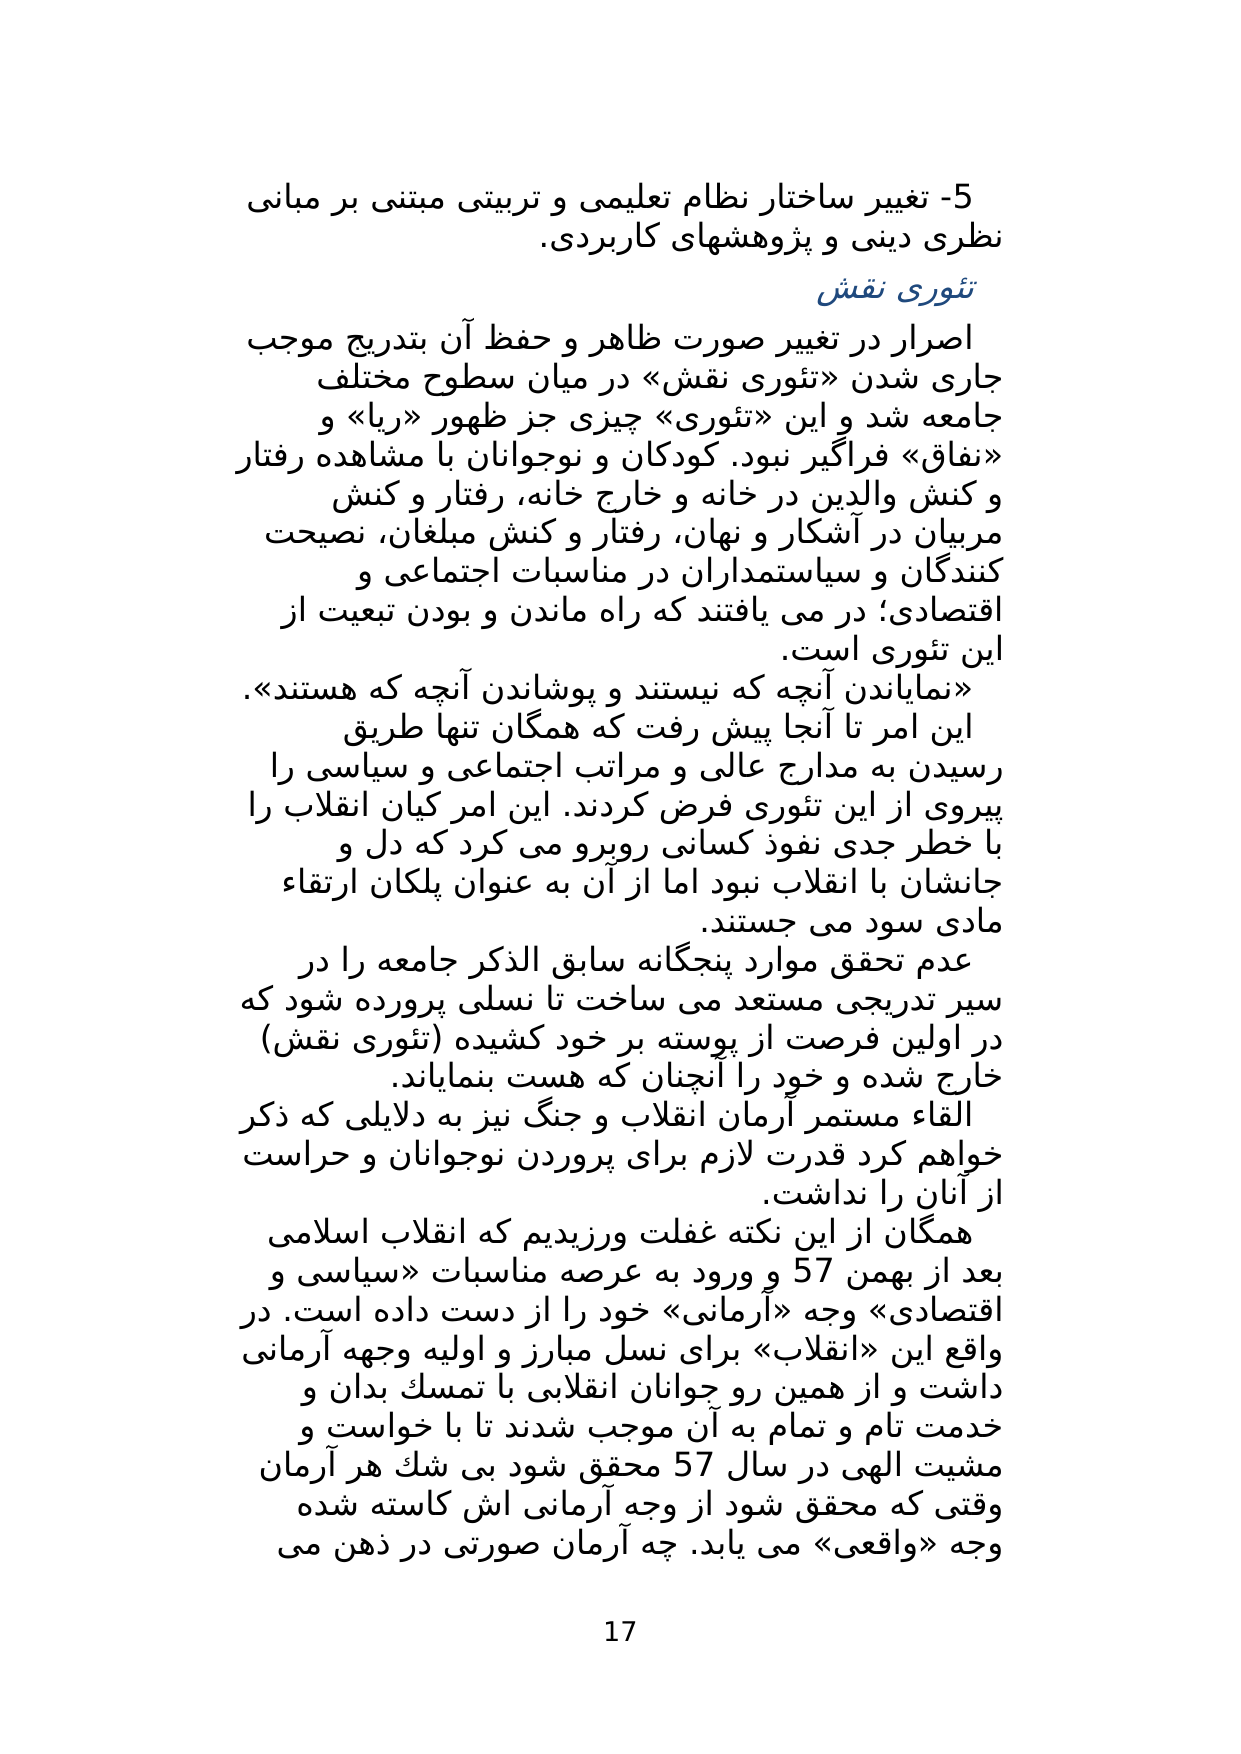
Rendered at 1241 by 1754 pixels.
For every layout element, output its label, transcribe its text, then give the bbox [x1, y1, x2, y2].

text 5- تغيير ساختار نظام تعليمى و تربيتى مبتنى بر مبانى نظرى دينى و پژوهشهاى كاربردى. [236, 177, 1004, 255]
text اين امر تا آنجا پيش رفت كه همگان تنها طريق رسيدن به مدارج عالى و مراتب اجتماعى و سياسى را پيروى از اين تئورى فرض كردند. اين امر كيان انقلاب را با خطر جدى نفوذ كسانى روبرو مى كرد كه دل و جانشان با انقلاب نبود اما از آن به عنوان پلكان ارتقاء مادى سود مى جستند. [236, 707, 1004, 940]
text عدم تحقق موارد پنجگانه سابق الذكر جامعه را در سير تدريجى مستعد مى ساخت تا نسلى پرورده شود كه در اولين فرصت از پوسته بر خود كشيده (تئورى نقش) خارج شده و خود را آنچنان كه هست بنماياند. [236, 940, 1004, 1096]
text اصرار در تغيير صورت ظاهر و حفظ آن بتدريج موجب جارى شدن «تئورى نقش» در ميان سطوح مختلف جامعه شد و اين «تئورى» چيزى جز ظهور «ريا» و «نفاق» فراگير نبود. كودكان و نوجوانان با مشاهده رفتار و كنش والدين در خانه و خارج خانه، رفتار و كنش مربيان در آشكار و نهان، رفتار و كنش مبلغان، نصيحت كنندگان و سياستمداران در مناسبات اجتماعى و اقتصادى؛ در مى يافتند كه راه ماندن و بودن تبعيت از اين تئورى است. [236, 319, 1004, 668]
text «نماياندن آنچه كه نيستند و پوشاندن آنچه كه هستند». [236, 668, 1004, 707]
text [236, 1212, 1004, 1562]
text القاء مستمر آرمان انقلاب و جنگ نيز به دلايلى كه ذكر خواهم كرد قدرت لازم براى پروردن نوجوانان و حراست از آنان را نداشت. [236, 1096, 1004, 1212]
subtitle تئورى نقش [236, 267, 1004, 306]
